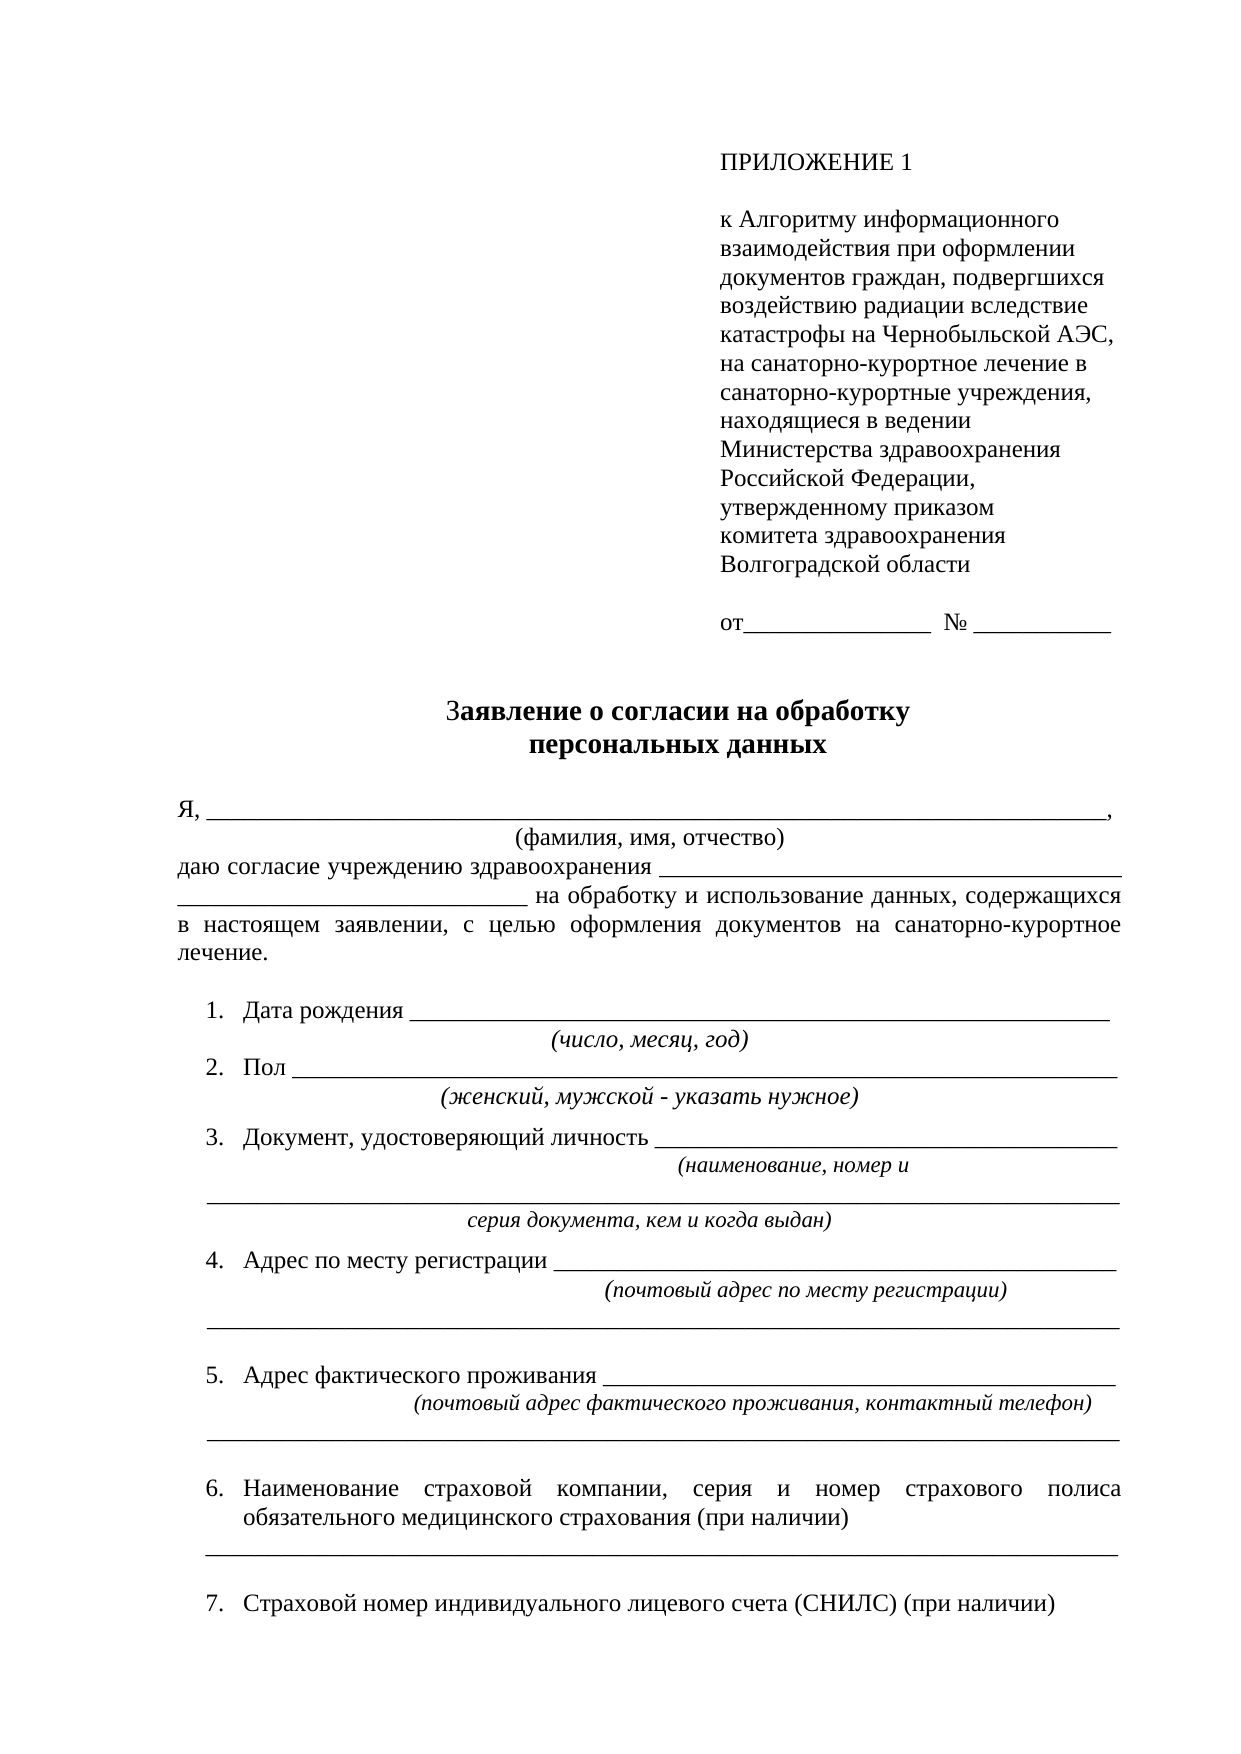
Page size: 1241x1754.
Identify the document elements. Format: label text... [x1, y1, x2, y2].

text _________________________________________________________________________ [207, 1415, 1122, 1444]
list Адрес фактического проживания _________________________________________ [205, 1360, 1122, 1389]
text (фамилия, имя, отчество) [177, 822, 1122, 851]
text (почтовый адрес по месту регистрации) [177, 1274, 1122, 1303]
list Наименование страховой компании, серия и номер страхового полиса обязательного медицинского страхования (при наличии) [205, 1473, 1122, 1530]
list Пол __________________________________________________________________ [205, 1052, 1122, 1081]
list Документ, удостоверяющий личность _____________________________________ [205, 1122, 1122, 1151]
list Дата рождения ________________________________________________________ [205, 995, 1122, 1024]
text Я, ________________________________________________________________________, [177, 794, 1122, 822]
text _________________________________________________________________________ [207, 1303, 1122, 1331]
text _________________________________________________________________________ [207, 1178, 1122, 1206]
table_header ПРИЛОЖЕНИЕ 1 к Алгоритму информационного взаимодействия при оформлении документов граждан, подвергшихся воздействию радиации вследствие катастрофы на Чернобыльской АЭС, на санаторно-курортное лечение в санаторно-курортные учреждения, находящиеся в ведении Министерства здравоохранения Российской Федерации, утвержденному приказом комитета здравоохранения Волгоградской области от_______________ № ___________ [709, 147, 1133, 664]
text серия документа, кем и когда выдан) [177, 1206, 1122, 1233]
text персональных данных [177, 727, 1122, 760]
list Адрес по месту регистрации _____________________________________________ [205, 1245, 1122, 1274]
text (число, месяц, год) [177, 1024, 1122, 1052]
text (почтовый адрес фактического проживания, контактный телефон) [177, 1389, 1122, 1415]
text Заявление о согласии на обработку [177, 693, 1122, 727]
text (женский, мужской - указать нужное) [177, 1081, 1122, 1110]
text (наименование, номер и [177, 1151, 1122, 1178]
text даю согласие учреждению здравоохранения _____________________________________ ____________________________ на обработку и использование данных, содержащихся в настоящем заявлении, с целью оформления документов на санаторно-курортное лечение. [177, 851, 1122, 966]
list Страховой номер индивидуального лицевого счета (СНИЛС) (при наличии) [205, 1588, 1122, 1617]
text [205, 1530, 1122, 1559]
